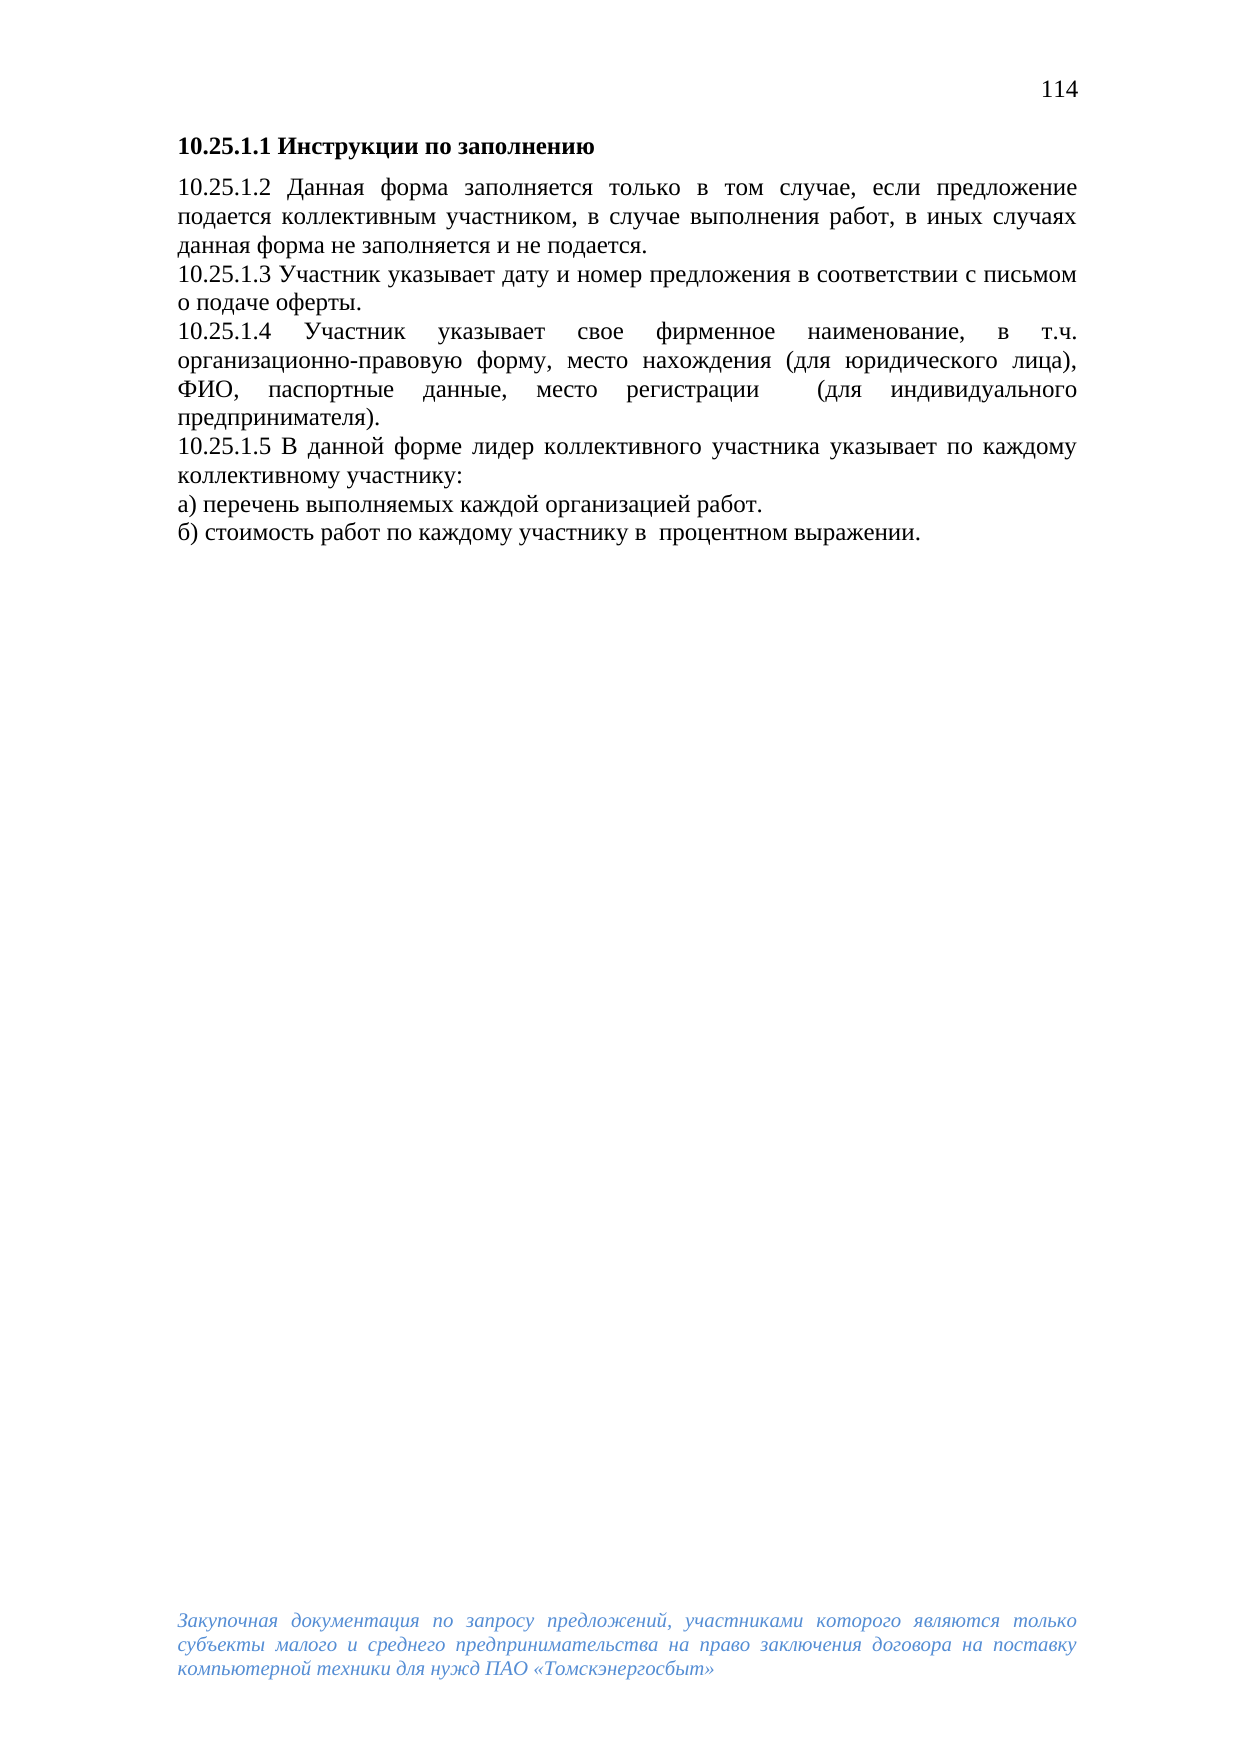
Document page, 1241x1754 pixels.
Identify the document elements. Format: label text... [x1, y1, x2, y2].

text 10.25.1.3 Участник указывает дату и номер предложения в соответствии с письмом о подаче оферты. [177, 259, 1078, 316]
text 10.25.1.5 В данной форме лидер коллективного участника указывает по каждому коллективному участнику: [177, 431, 1078, 489]
list перечень выполняемых каждой организацией работ. [177, 489, 1078, 517]
list стоимость работ по каждому участнику в процентном выражении. [177, 517, 1078, 546]
text 10.25.1.1 Инструкции по заполнению [177, 131, 1078, 160]
text 10.25.1.2 Данная форма заполняется только в том случае, если предложение подается коллективным участником, в случае выполнения работ, в иных случаях данная форма не заполняется и не подается. [177, 172, 1078, 259]
text 10.25.1.4 Участник указывает свое фирменное наименование, в т.ч. организационно-правовую форму, место нахождения (для юридического лица), ФИО, паспортные данные, место регистрации (для индивидуального предпринимателя). [177, 316, 1078, 431]
